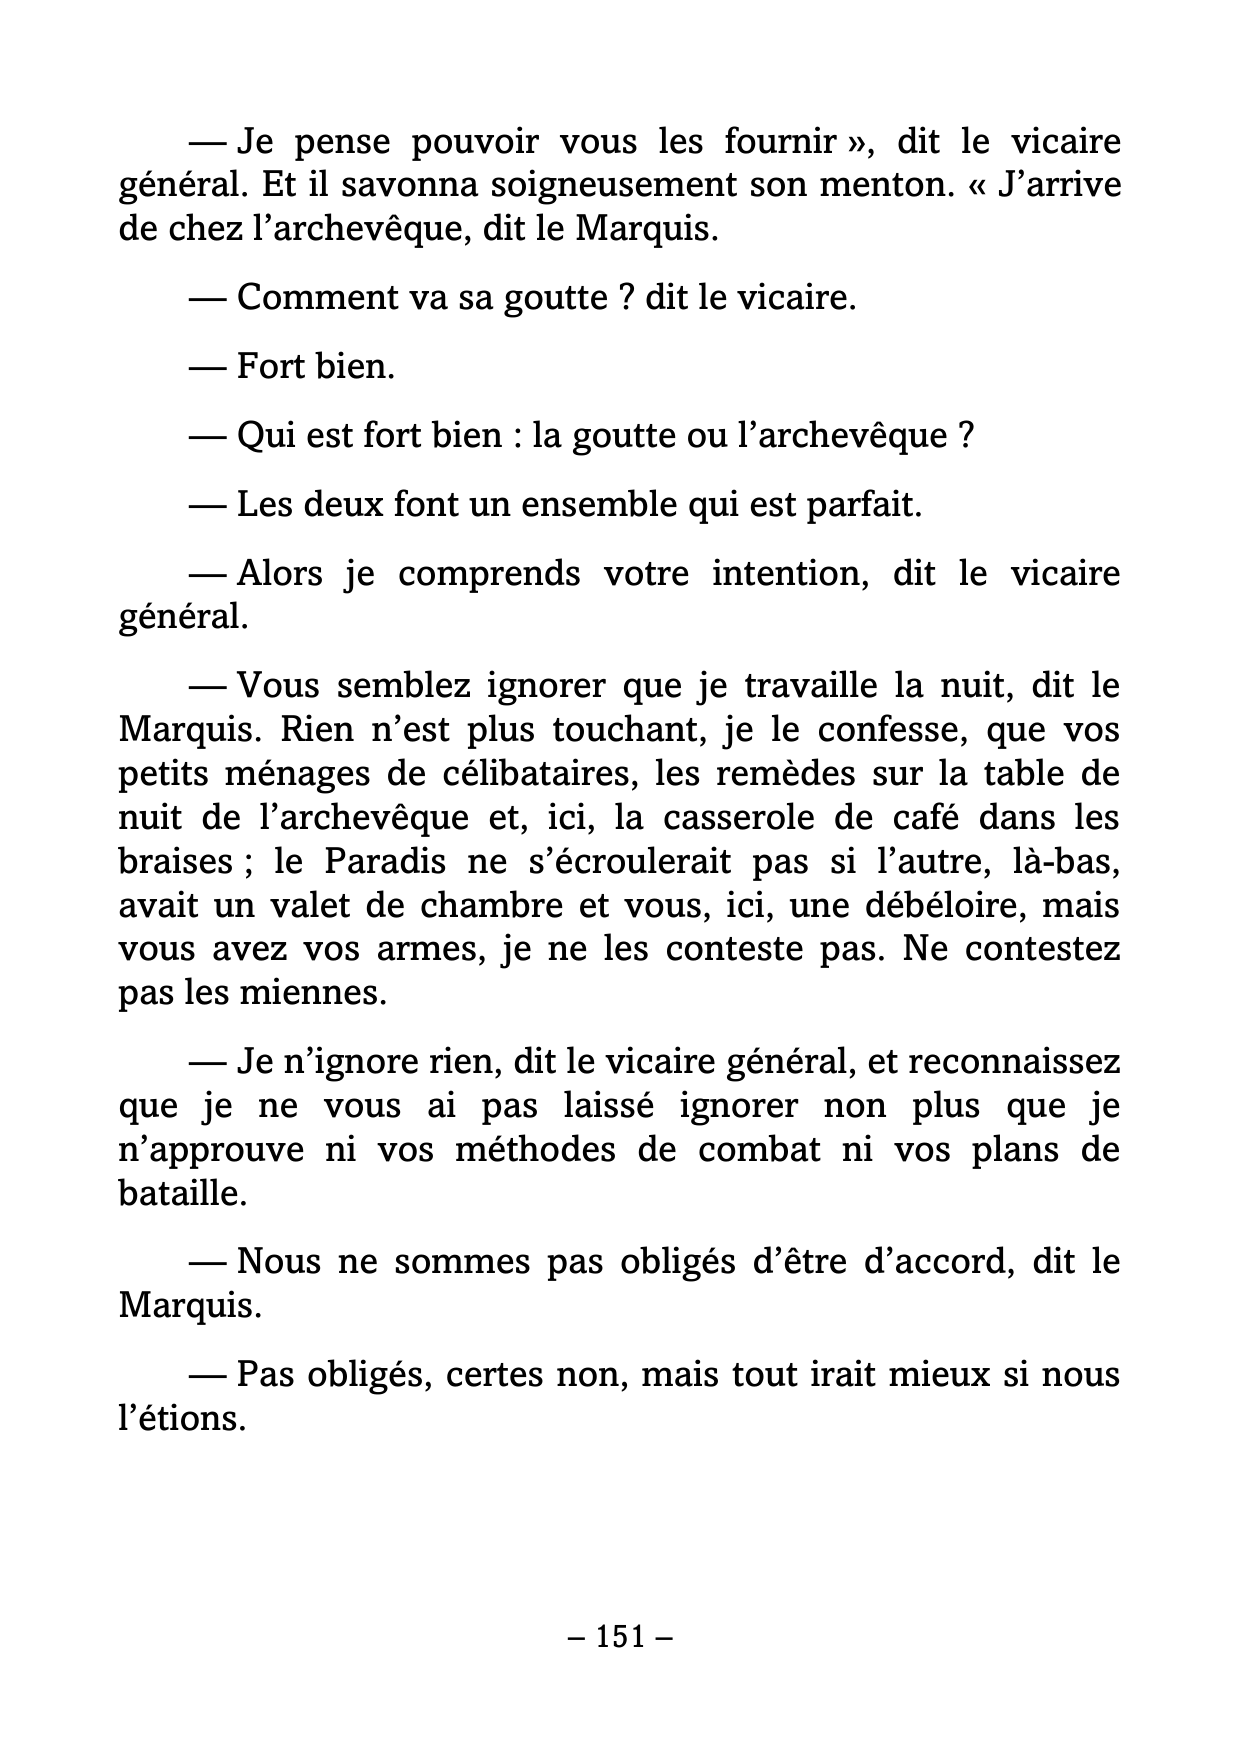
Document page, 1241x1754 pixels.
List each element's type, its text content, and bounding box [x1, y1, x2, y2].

text — Comment va sa goutte ? dit le vicaire. [118, 275, 1122, 318]
text — Les deux font un ensemble qui est parfait. [118, 481, 1122, 525]
text — Vous semblez ignorer que je travaille la nuit, dit le Marquis. Rien n’est plus touchant, je le confesse, que vos petits ménages de célibataires, les remèdes sur la table de nuit de l’archevêque et, ici, la casserole de café dans les braises ; le Paradis ne s’écroulerait pas si l’autre, là-bas, avait un valet de chambre et vous, ici, une débéloire, mais vous avez vos armes, je ne les conteste pas. Ne contestez pas les miennes. [118, 663, 1122, 1014]
text — Nous ne sommes pas obligés d’être d’accord, dit le Marquis. [118, 1239, 1122, 1327]
text — Fort bien. [118, 343, 1122, 387]
text — Alors je comprends votre intention, dit le vicaire général. [118, 550, 1122, 638]
text — Je pense pouvoir vous les fournir », dit le vicaire général. Et il savonna soigneusement son menton. « J’arrive de chez l’archevêque, dit le Marquis. [118, 118, 1122, 250]
text — Je n’ignore rien, dit le vicaire général, et reconnaissez que je ne vous ai pas laissé ignorer non plus que je n’approuve ni vos méthodes de combat ni vos plans de bataille. [118, 1039, 1122, 1214]
text — Pas obligés, certes non, mais tout irait mieux si nous l’étions. [118, 1352, 1122, 1439]
text — Qui est fort bien : la goutte ou l’archevêque ? [118, 412, 1122, 456]
